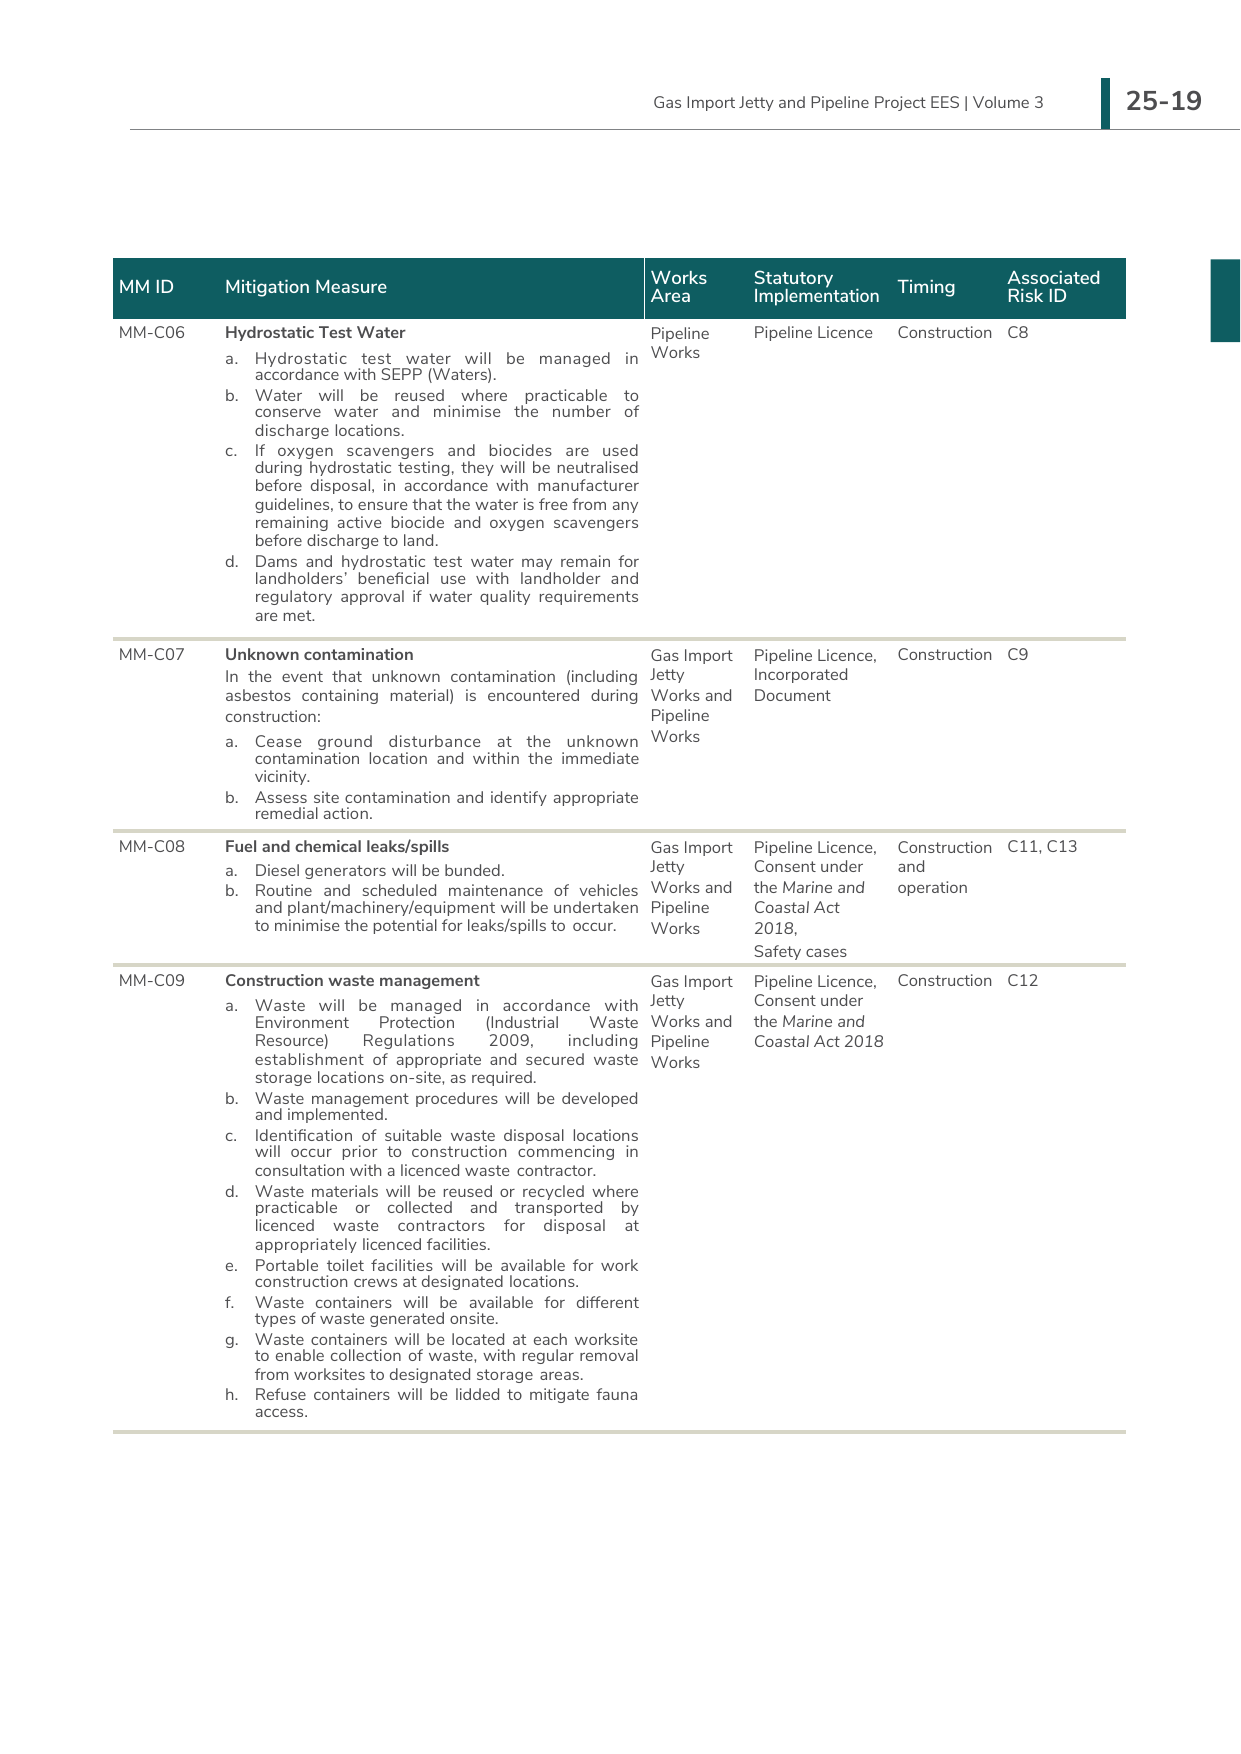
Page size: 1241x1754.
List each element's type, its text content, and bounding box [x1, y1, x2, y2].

table_cell MM-C06 [113, 319, 206, 637]
table_cell Fuel and chemical leaks/spills Diesel generators will be bunded. Routine and scheduled maintenance of vehicles and plant/machinery/equipment will be undertaken to minimise the potential for leaks/spills to occur. [206, 833, 644, 962]
table_cell C11, C13 [1001, 833, 1126, 962]
table_cell Gas Import Jetty Works and Pipeline Works [645, 641, 744, 828]
table_header Statutory Implementation [744, 258, 891, 319]
table_cell Pipeline Works [645, 319, 744, 637]
table_header Mitigation Measure [206, 258, 644, 319]
table_cell Construction [891, 319, 1001, 637]
table_cell C12 [1001, 967, 1126, 1429]
table_cell Pipeline Licence, Incorporated Document [744, 641, 891, 828]
table_header Associated Risk ID [1001, 258, 1126, 319]
table_cell Construction [891, 967, 1001, 1429]
table_cell Construction and operation [891, 833, 1001, 962]
table_cell C9 [1001, 641, 1126, 828]
table_cell Gas Import Jetty Works and Pipeline Works [645, 833, 744, 962]
table_cell Pipeline Licence, Consent under the Marine and Coastal Act 2018, Safety cases [744, 833, 891, 962]
table_cell Construction waste management Waste will be managed in accordance with Environment Protection (Industrial Waste Resource) Regulations 2009, including establishment of appropriate and secured waste storage locations on-site, as required. Waste management procedures will be developed and implemented. Identification of suitable waste disposal locations will occur prior to construction commencing in consultation with a licenced waste contractor. Waste materials will be reused or recycled where practicable or collected and transported by licenced waste contractors for disposal at appropriately licenced facilities. Portable toilet facilities will be available for work construction crews at designated locations. Waste containers will be available for different types of waste generated onsite. Waste containers will be located at each worksite to enable collection of waste, with regular removal from worksites to designated storage areas. Refuse containers will be lidded to mitigate fauna access. [206, 967, 644, 1429]
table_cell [645, 967, 744, 1429]
table_header Timing [891, 258, 1001, 319]
table_cell MM-C07 [113, 641, 206, 828]
table_cell MM-C08 [113, 833, 206, 962]
table_cell MM-C09 [113, 967, 206, 1429]
table_header Works Area [645, 258, 744, 319]
table_cell C8 [1001, 319, 1126, 637]
table_cell Construction [891, 641, 1001, 828]
table_cell Pipeline Licence, Consent under the Marine and Coastal Act 2018 [744, 967, 891, 1429]
table_cell Pipeline Licence [744, 319, 891, 637]
table_header MM ID [113, 258, 206, 319]
table_cell Hydrostatic Test Water Hydrostatic test water will be managed in accordance with SEPP (Waters). Water will be reused where practicable to conserve water and minimise the number of discharge locations. If oxygen scavengers and biocides are used during hydrostatic testing, they will be neutralised before disposal, in accordance with manufacturer guidelines, to ensure that the water is free from any remaining active biocide and oxygen scavengers before discharge to land. Dams and hydrostatic test water may remain for landholders’ beneficial use with landholder and regulatory approval if water quality requirements are met. [206, 319, 644, 637]
table_cell Unknown contamination In the event that unknown contamination (including asbestos containing material) is encountered during construction: Cease ground disturbance at the unknown contamination location and within the immediate vicinity. Assess site contamination and identify appropriate remedial action. [206, 641, 644, 828]
